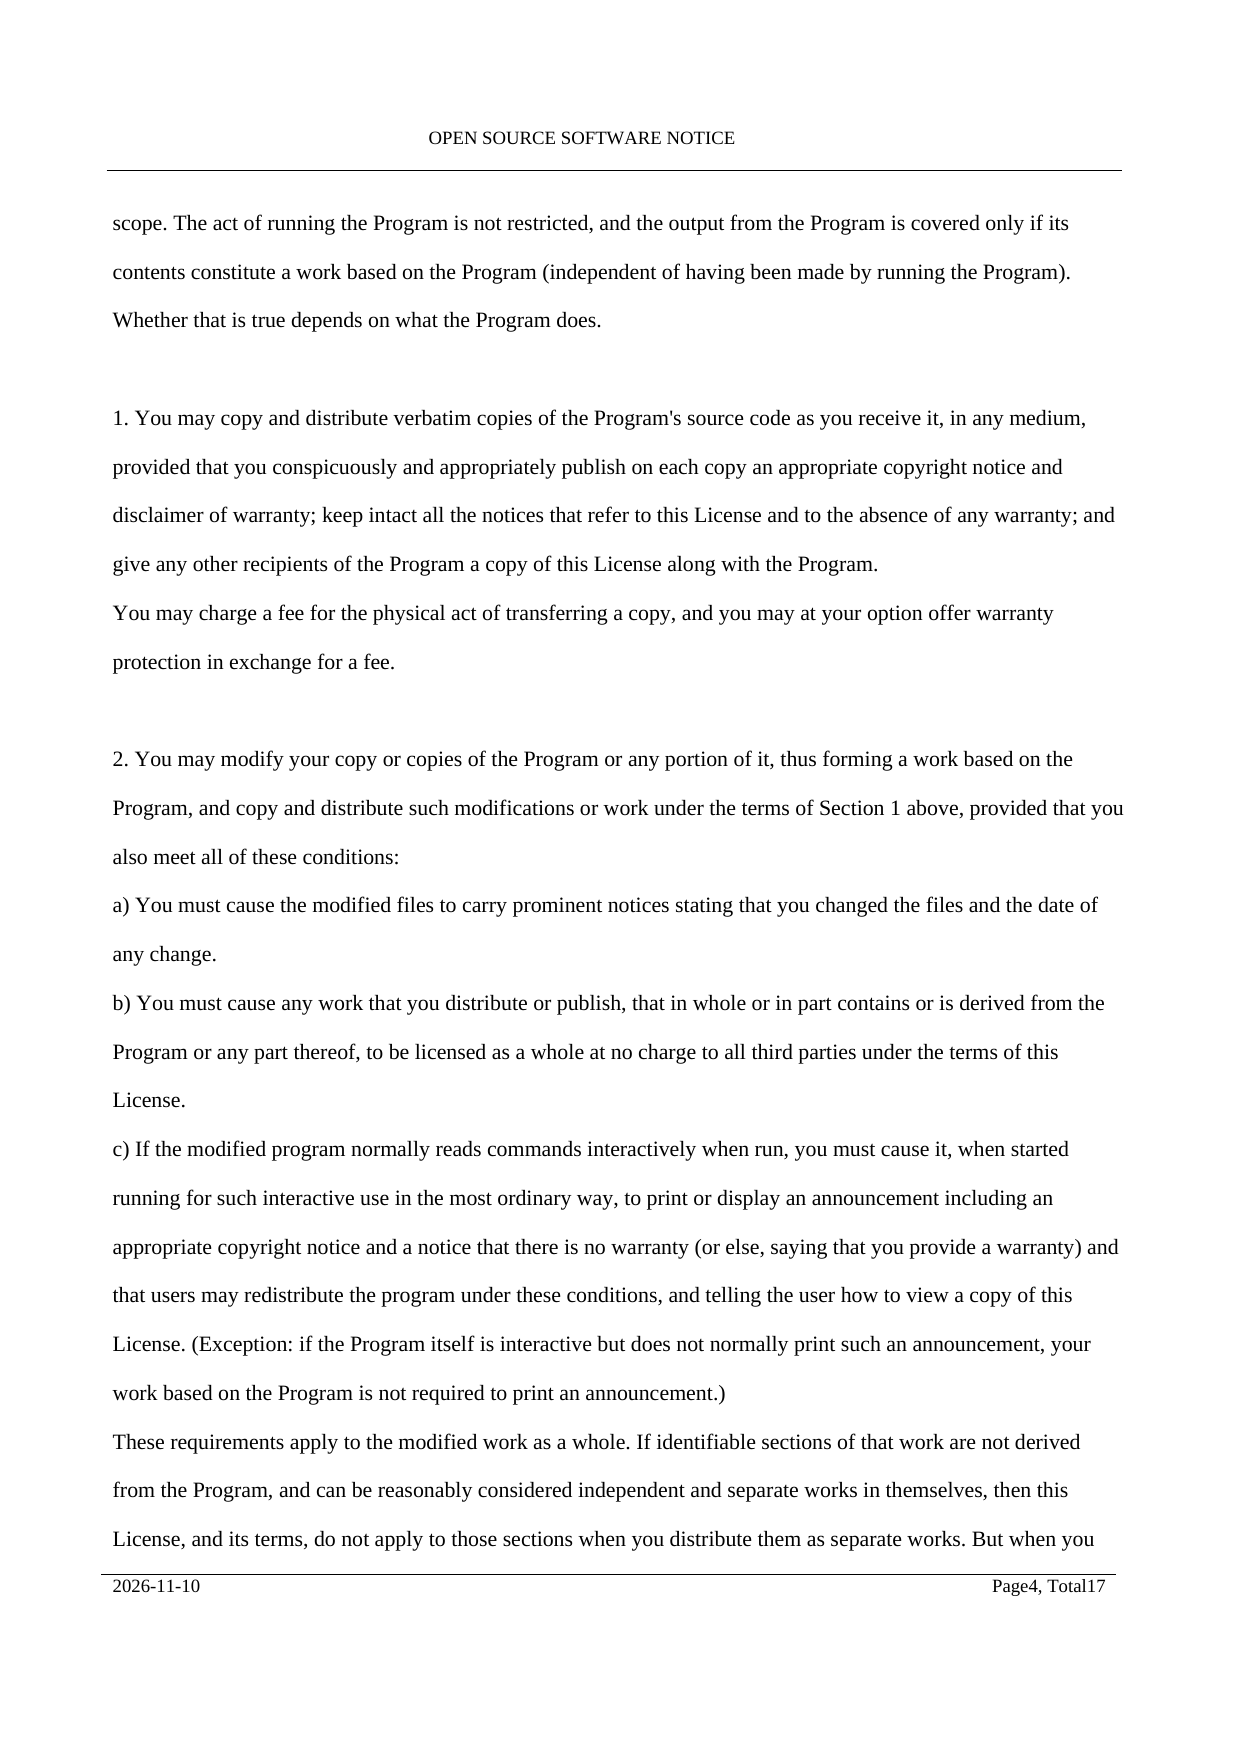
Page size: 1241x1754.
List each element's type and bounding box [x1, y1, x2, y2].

text [112, 206, 1128, 1555]
